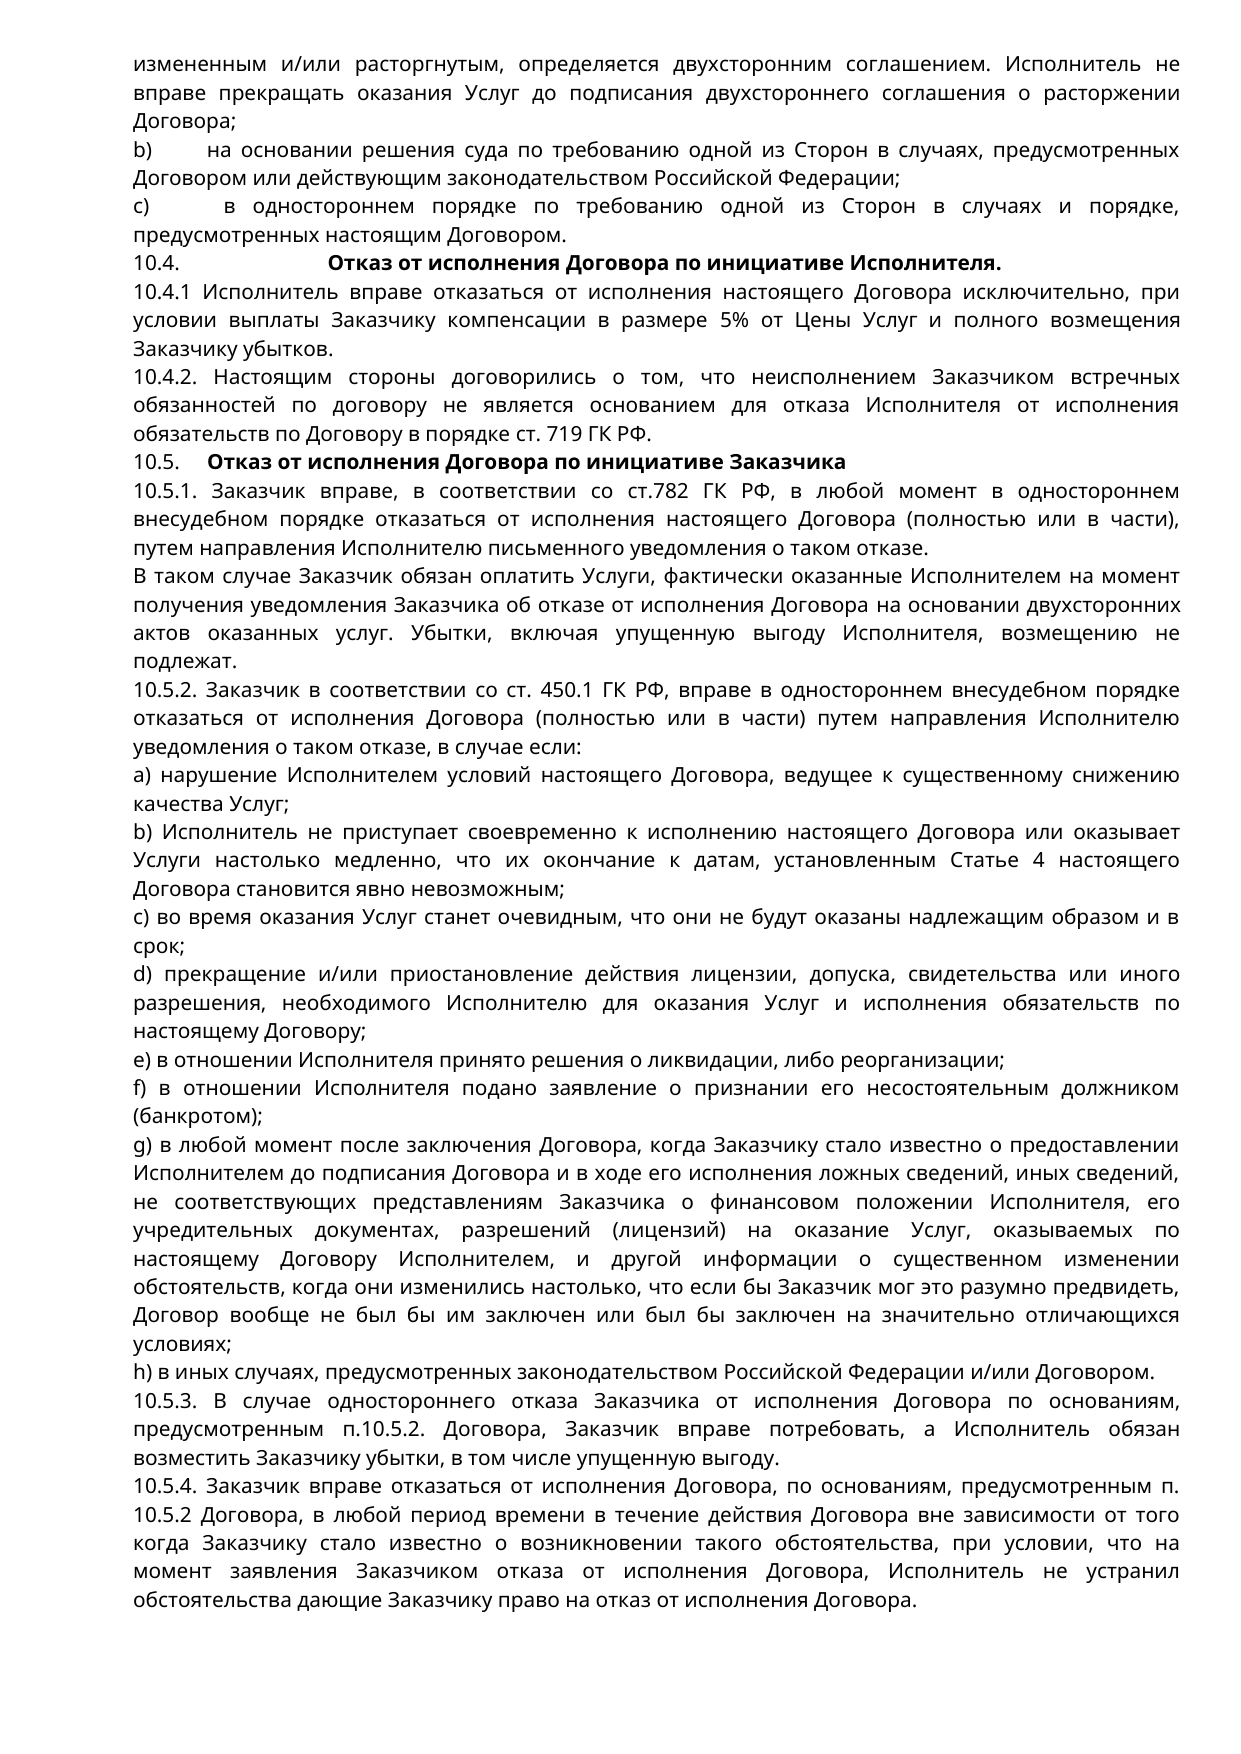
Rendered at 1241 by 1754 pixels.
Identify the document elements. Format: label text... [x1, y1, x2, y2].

list Отказ от исполнения Договора по инициативе Заказчика [133, 447, 1181, 476]
text 10.4.1 Исполнитель вправе отказаться от исполнения настоящего Договора исключительно, при условии выплаты Заказчику компенсации в размере 5% от Цены Услуг и полного возмещения Заказчику убытков. [133, 277, 1181, 362]
text e) в отношении Исполнителя принято решения о ликвидации, либо реорганизации; [133, 1045, 1181, 1073]
text 10.5.1. Заказчик вправе, в соответствии со ст.782 ГК РФ, в любой момент в одностороннем внесудебном порядке отказаться от исполнения настоящего Договора (полностью или в части), путем направления Исполнителю письменного уведомления о таком отказе. [133, 476, 1181, 561]
list Отказ от исполнения Договора по инициативе Исполнителя. [133, 248, 1181, 277]
text c) во время оказания Услуг станет очевидным, что они не будут оказаны надлежащим образом и в срок; [133, 902, 1181, 959]
text f) в отношении Исполнителя подано заявление о признании его несостоятельным должником (банкротом); [133, 1073, 1181, 1130]
text d) прекращение и/или приостановление действия лицензии, допуска, свидетельства или иного разрешения, необходимого Исполнителю для оказания Услуг и исполнения обязательств по настоящему Договору; [133, 959, 1181, 1045]
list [133, 49, 1181, 135]
text 10.4.2. Настоящим стороны договорились о том, что неисполнением Заказчиком встречных обязанностей по договору не является основанием для отказа Исполнителя от исполнения обязательств по Договору в порядке ст. 719 ГК РФ. [133, 362, 1181, 447]
text b) Исполнитель не приступает своевременно к исполнению настоящего Договора или оказывает Услуги настолько медленно, что их окончание к датам, установленным Статье 4 настоящего Договора становится явно невозможным; [133, 817, 1181, 902]
list на основании решения суда по требованию одной из Сторон в случаях, предусмотренных Договором или действующим законодательством Российской Федерации; [133, 135, 1181, 192]
text 10.5.4. Заказчик вправе отказаться от исполнения Договора, по основаниям, предусмотренным п. 10.5.2 Договора, в любой период времени в течение действия Договора вне зависимости от того когда Заказчику стало известно о возникновении такого обстоятельства, при условии, что на момент заявления Заказчиком отказа от исполнения Договора, Исполнитель не устранил обстоятельства дающие Заказчику право на отказ от исполнения Договора. [133, 1471, 1181, 1613]
text g) в любой момент после заключения Договора, когда Заказчику стало известно о предоставлении Исполнителем до подписания Договора и в ходе его исполнения ложных сведений, иных сведений, не соответствующих представлениям Заказчика о финансовом положении Исполнителя, его учредительных документах, разрешений (лицензий) на оказание Услуг, оказываемых по настоящему Договору Исполнителем, и другой информации о существенном изменении обстоятельств, когда они изменились настолько, что если бы Заказчик мог это разумно предвидеть, Договор вообще не был бы им заключен или был бы заключен на значительно отличающихся условиях; [133, 1130, 1181, 1357]
text 10.5.2. Заказчик в соответствии со ст. 450.1 ГК РФ, вправе в одностороннем внесудебном порядке отказаться от исполнения Договора (полностью или в части) путем направления Исполнителю уведомления о таком отказе, в случае если: [133, 675, 1181, 760]
list в одностороннем порядке по требованию одной из Сторон в случаях и порядке, предусмотренных настоящим Договором. [133, 192, 1181, 248]
text h) в иных случаях, предусмотренных законодательством Российской Федерации и/или Договором. [133, 1357, 1181, 1386]
text В таком случае Заказчик обязан оплатить Услуги, фактически оказанные Исполнителем на момент получения уведомления Заказчика об отказе от исполнения Договора на основании двухсторонних актов оказанных услуг. Убытки, включая упущенную выгоду Исполнителя, возмещению не подлежат. [133, 561, 1181, 675]
text 10.5.3. В случае одностороннего отказа Заказчика от исполнения Договора по основаниям, предусмотренным п.10.5.2. Договора, Заказчик вправе потребовать, а Исполнитель обязан возместить Заказчику убытки, в том числе упущенную выгоду. [133, 1386, 1181, 1471]
text a) нарушение Исполнителем условий настоящего Договора, ведущее к существенному снижению качества Услуг; [133, 760, 1181, 817]
